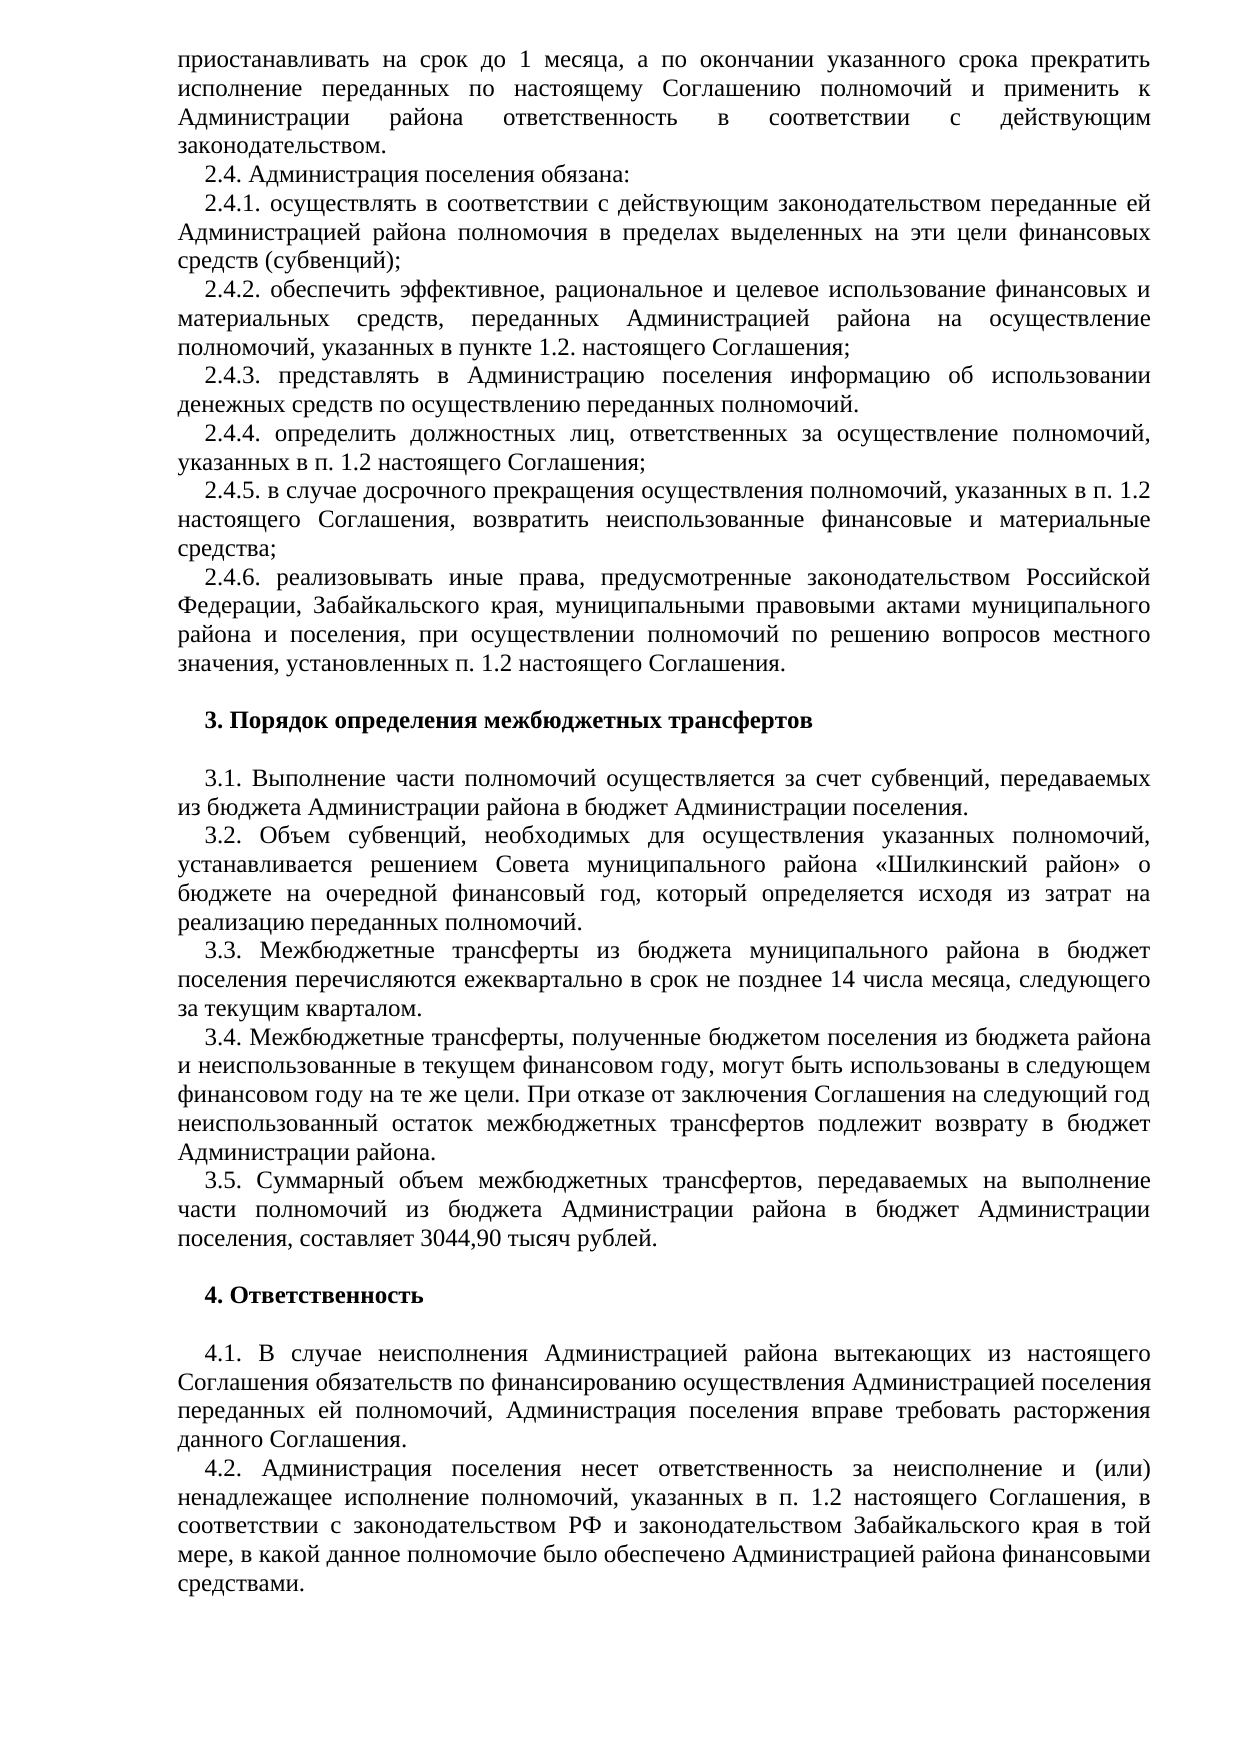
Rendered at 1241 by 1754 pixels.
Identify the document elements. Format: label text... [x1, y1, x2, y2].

text 3. Порядок определения межбюджетных трансфертов [177, 706, 1152, 734]
text 4.1. В случае неисполнения Администрацией района вытекающих из настоящего Соглашения обязательств по финансированию осуществления Администрацией поселения переданных ей полномочий, Администрация поселения вправе требовать расторжения данного Соглашения. [177, 1338, 1152, 1453]
text 2.4. Администрация поселения обязана: [177, 159, 1152, 188]
text 3.1. Выполнение части полномочий осуществляется за счет субвенций, передаваемых из бюджета Администрации района в бюджет Администрации поселения. [177, 763, 1152, 821]
text 3.2. Объем субвенций, необходимых для осуществления указанных полномочий, устанавливается решением Совета муниципального района «Шилкинский район» о бюджете на очередной финансовый год, который определяется исходя из затрат на реализацию переданных полномочий. [177, 821, 1152, 936]
text 2.4.2. обеспечить эффективное, рациональное и целевое использование финансовых и материальных средств, переданных Администрацией района на осуществление полномочий, указанных в пункте 1.2. настоящего Соглашения; [177, 274, 1152, 361]
text 3.5. Суммарный объем межбюджетных трансфертов, передаваемых на выполнение части полномочий из бюджета Администрации района в бюджет Администрации поселения, составляет 3044,90 тысяч рублей. [177, 1166, 1152, 1252]
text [177, 44, 1152, 159]
text 4.2. Администрация поселения несет ответственность за неисполнение и (или) ненадлежащее исполнение полномочий, указанных в п. 1.2 настоящего Соглашения, в соответствии с законодательством РФ и законодательством Забайкальского края в той мере, в какой данное полномочие было обеспечено Администрацией района финансовыми средствами. [177, 1453, 1152, 1597]
text 3.3. Межбюджетные трансферты из бюджета муниципального района в бюджет поселения перечисляются ежеквартально в срок не позднее 14 числа месяца, следующего за текущим кварталом. [177, 936, 1152, 1022]
text 2.4.3. представлять в Администрацию поселения информацию об использовании денежных средств по осуществлению переданных полномочий. [177, 361, 1152, 418]
text 2.4.4. определить должностных лиц, ответственных за осуществление полномочий, указанных в п. 1.2 настоящего Соглашения; [177, 418, 1152, 476]
text 2.4.1. осуществлять в соответствии с действующим законодательством переданные ей Администрацией района полномочия в пределах выделенных на эти цели финансовых средств (субвенций); [177, 188, 1152, 274]
text 3.4. Межбюджетные трансферты, полученные бюджетом поселения из бюджета района и неиспользованные в текущем финансовом году, могут быть использованы в следующем финансовом году на те же цели. При отказе от заключения Соглашения на следующий год неиспользованный остаток межбюджетных трансфертов подлежит возврату в бюджет Администрации района. [177, 1022, 1152, 1166]
text 4. Ответственность [177, 1281, 1152, 1309]
text 2.4.6. реализовывать иные права, предусмотренные законодательством Российской Федерации, Забайкальского края, муниципальными правовыми актами муниципального района и поселения, при осуществлении полномочий по решению вопросов местного значения, установленных п. 1.2 настоящего Соглашения. [177, 562, 1152, 677]
text 2.4.5. в случае досрочного прекращения осуществления полномочий, указанных в п. 1.2 настоящего Соглашения, возвратить неиспользованные финансовые и материальные средства; [177, 476, 1152, 562]
